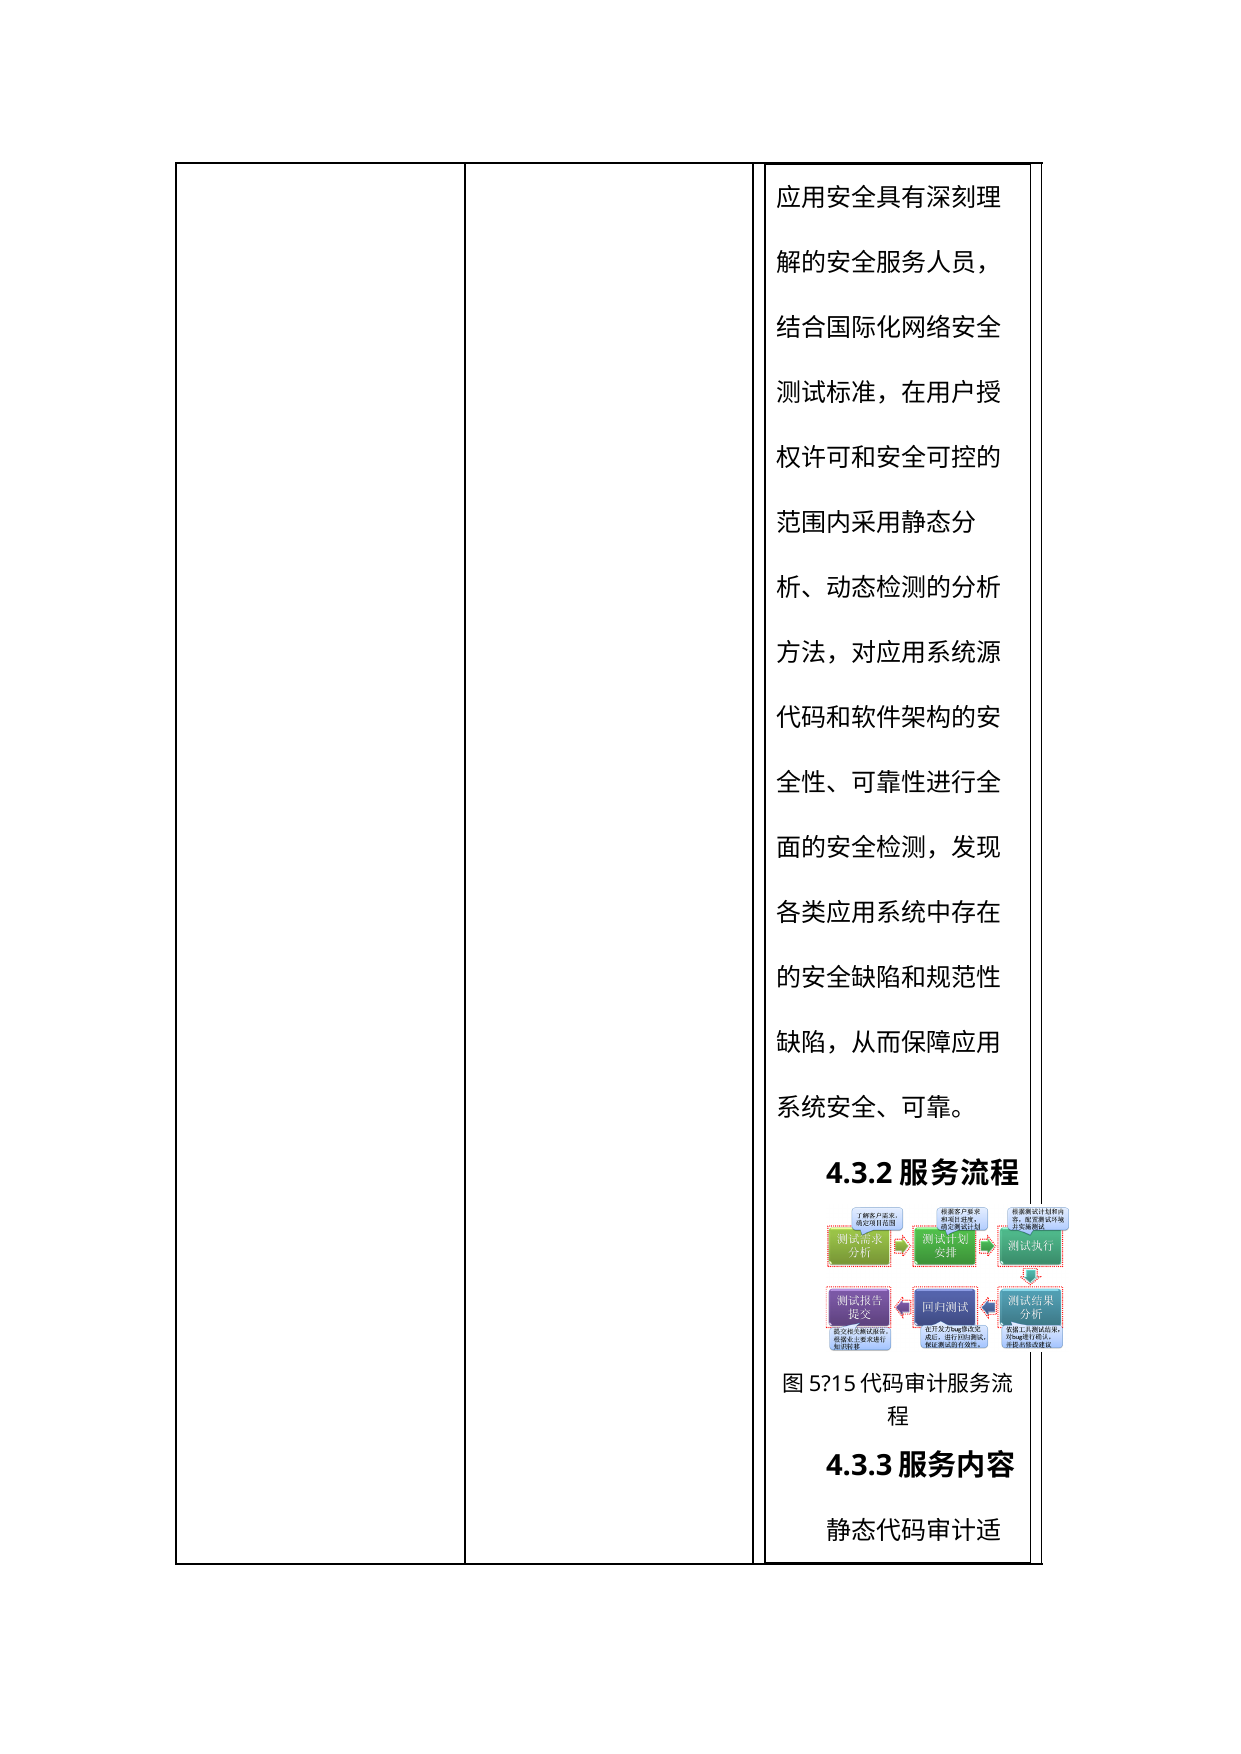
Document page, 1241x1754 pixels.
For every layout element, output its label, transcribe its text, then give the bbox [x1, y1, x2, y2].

table_cell [1031, 164, 1041, 1204]
table_cell [466, 164, 752, 1563]
table_cell [766, 165, 1030, 1562]
table_cell 1 [177, 164, 464, 1563]
table_cell [1031, 1352, 1041, 1563]
picture [825, 1204, 1070, 1352]
table_cell [754, 164, 764, 1563]
